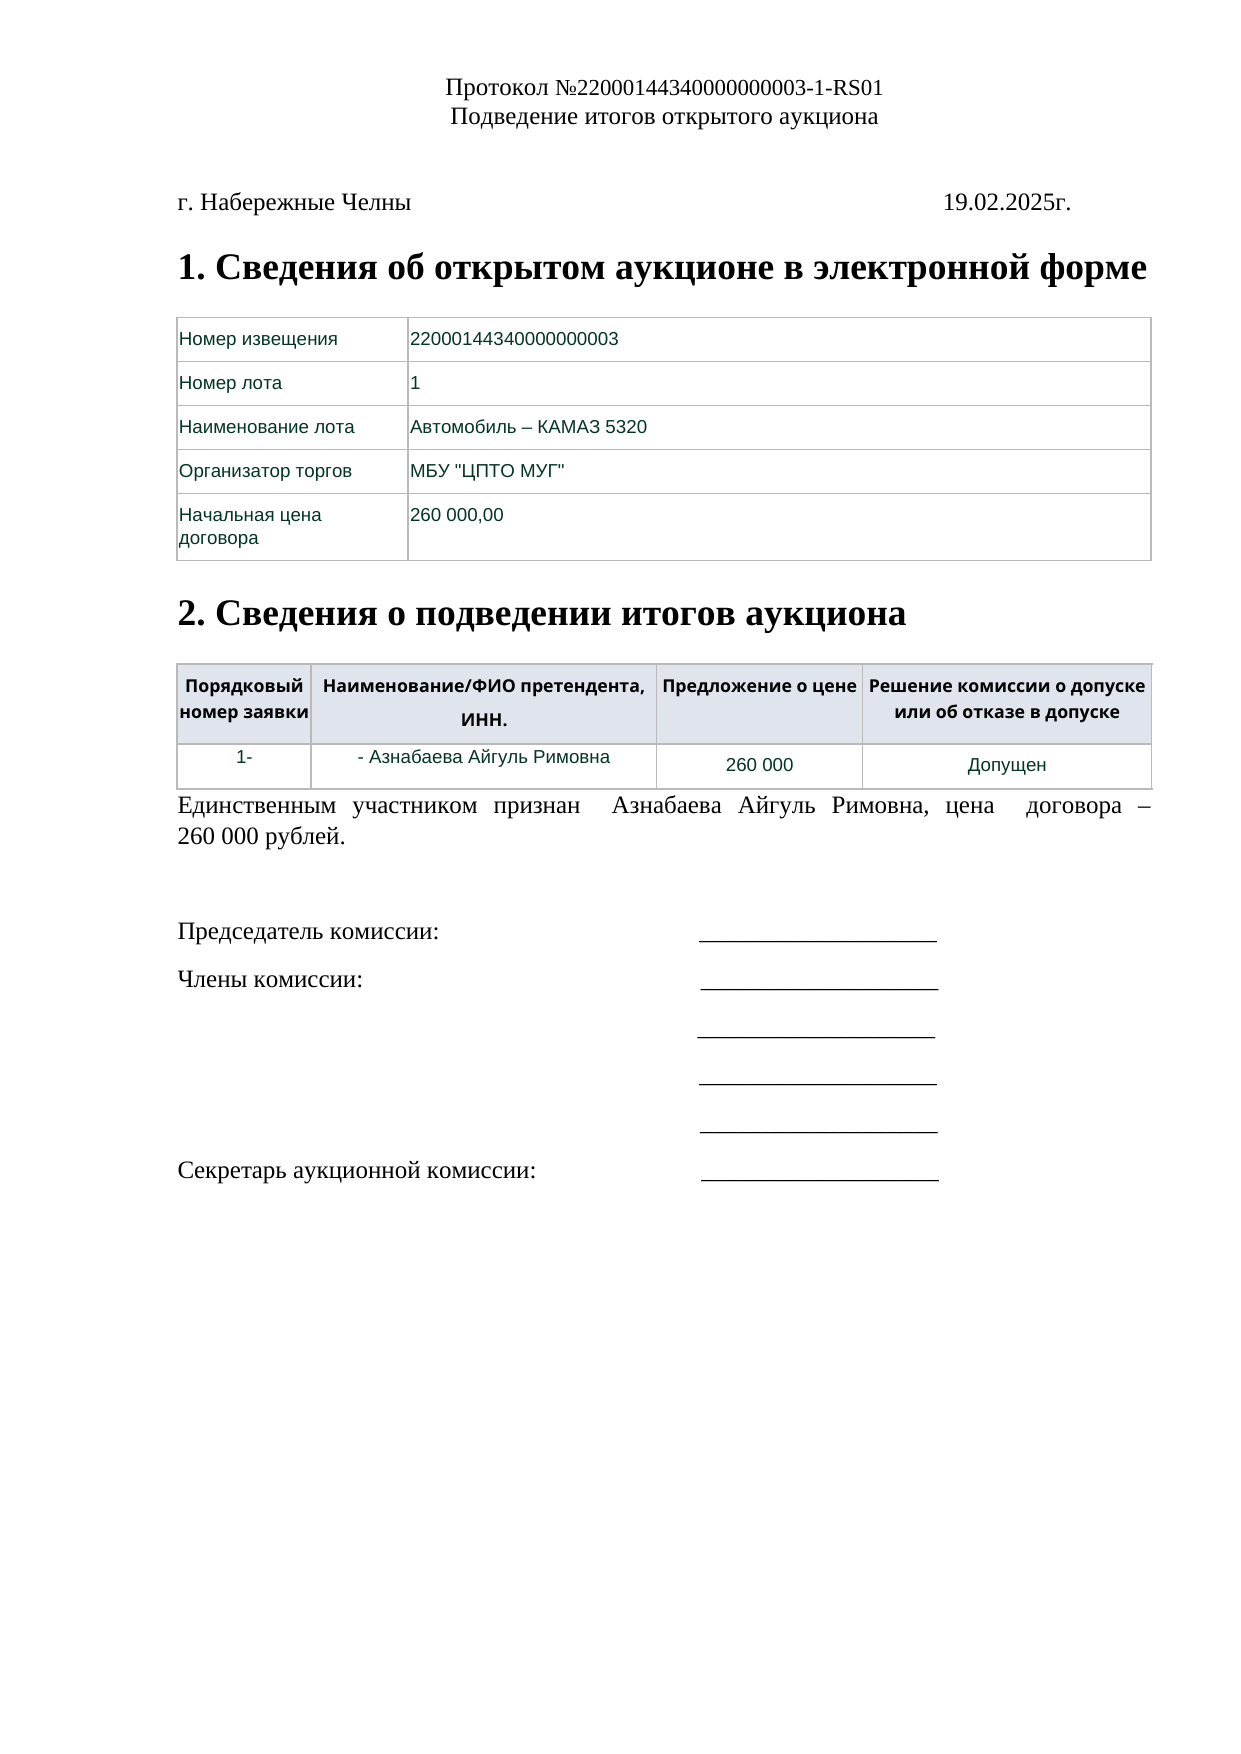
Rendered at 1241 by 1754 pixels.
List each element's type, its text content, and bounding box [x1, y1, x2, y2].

table_cell Допущен [863, 745, 1151, 788]
table_header Решение комиссии о допуске или об отказе в допуске [863, 665, 1151, 743]
text ___________________ [251, 1107, 1152, 1136]
text Подведение итогов открытого аукциона [177, 101, 1152, 130]
text ___________________ [177, 1012, 1152, 1040]
table_cell Наименование лота [178, 406, 407, 449]
table_header Номер извещения [178, 318, 407, 361]
text г. Набережные Челны 19.02.2025г. [177, 187, 1152, 215]
text ___________________ [693, 1059, 1152, 1088]
table_cell Начальная цена договора [178, 494, 407, 560]
table_cell 1- [178, 745, 310, 788]
table_cell Автомобиль – КАМАЗ 5320 [409, 406, 1150, 449]
table_cell МБУ "ЦПТО МУГ" [409, 450, 1150, 493]
table_cell 1 [409, 362, 1150, 405]
text 2. Сведения о подведении итогов аукциона [177, 591, 1152, 634]
text Председатель комиссии: ___________________ [177, 916, 1152, 945]
table_cell Номер лота [178, 362, 407, 405]
text Единственным участником признан Азнабаева Айгуль Римовна, цена договора – 260 000 рублей. [177, 790, 1152, 849]
table_cell - Азнабаева Айгуль Римовна [312, 745, 656, 788]
table_cell Организатор торгов [178, 450, 407, 493]
table_cell 260 000,00 [409, 494, 1150, 560]
text 1. Сведения об открытом аукционе в электронной форме [177, 244, 1152, 288]
table_header 22000144340000000003 [409, 318, 1150, 361]
table_header Предложение о цене [657, 665, 862, 743]
table_header Порядковый номер заявки [178, 665, 310, 743]
table_cell 260 000 [657, 745, 862, 788]
text Секретарь аукционной комиссии: ___________________ [177, 1155, 1152, 1183]
table_header Наименование/ФИО претендента, ИНН. [312, 665, 656, 743]
text Протокол №22000144340000000003-1-RS01 [177, 72, 1152, 101]
text Члены комиссии: ___________________ [177, 964, 1152, 993]
